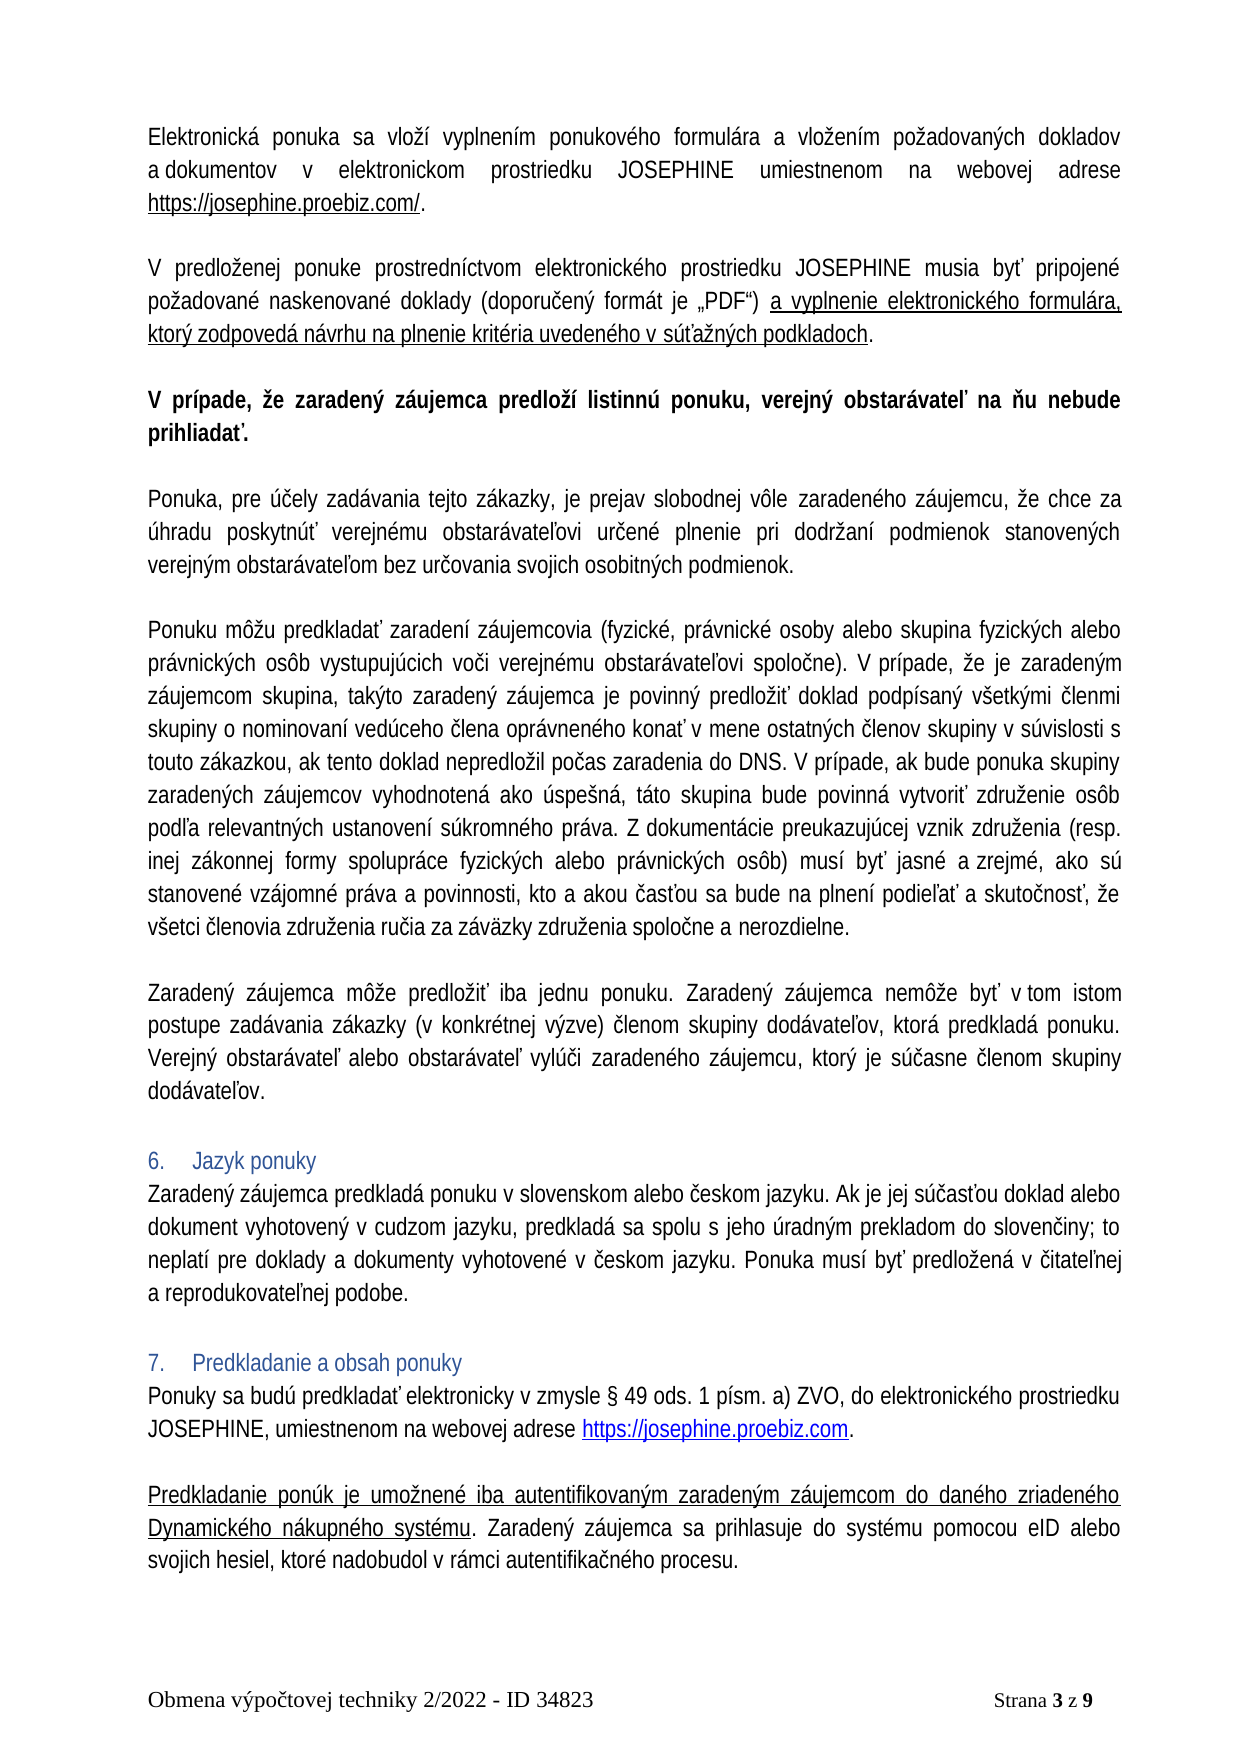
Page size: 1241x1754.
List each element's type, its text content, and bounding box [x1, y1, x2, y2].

text Predkladanie ponúk je umožnené iba autentifikovaným zaradeným záujemcom do daného zriadeného Dynamického nákupného systému. Zaradený záujemca sa prihlasuje do systému pomocou eID alebo svojich hesiel, ktoré nadobudol v rámci autentifikačného procesu. [148, 1480, 1122, 1574]
text Zaradený záujemca môže predložiť iba jednu ponuku. Zaradený záujemca nemôže byť v tom istom postupe zadávania zákazky (v konkrétnej výzve) členom skupiny dodávateľov, ktorá predkladá ponuku. Verejný obstarávateľ alebo obstarávateľ vylúči zaradeného záujemcu, ktorý je súčasne členom skupiny dodávateľov. [148, 978, 1122, 1105]
text V prípade, že zaradený záujemca predloží listinnú ponuku, verejný obstarávateľ na ňu nebude prihliadať. [148, 385, 1122, 447]
text Ponuka, pre účely zadávania tejto zákazky, je prejav slobodnej vôle zaradeného záujemcu, že chce za úhradu poskytnúť verejnému obstarávateľovi určené plnenie pri dodržaní podmienok stanovených verejným obstarávateľom bez určovania svojich osobitných podmienok. [148, 484, 1122, 578]
text V predloženej ponuke prostredníctvom elektronického prostriedku JOSEPHINE musia byť pripojené požadované naskenované doklady (doporučený formát je „PDF“) a vyplnenie elektronického formulára, ktorý zodpovedá návrhu na plnenie kritéria uvedeného v súťažných podkladoch. [148, 253, 1122, 348]
text Ponuky sa budú predkladať elektronicky v zmysle § 49 ods. 1 písm. a) ZVO, do elektronického prostriedku JOSEPHINE, umiestnenom na webovej adrese https://josephine.proebiz.com. [148, 1381, 1122, 1442]
subtitle Jazyk ponuky [148, 1146, 1122, 1175]
subtitle Predkladanie a obsah ponuky [148, 1348, 1122, 1377]
text Ponuku môžu predkladať zaradení záujemcovia (fyzické, právnické osoby alebo skupina fyzických alebo právnických osôb vystupujúcich voči verejnému obstarávateľovi spoločne). V prípade, že je zaradeným záujemcom skupina, takýto zaradený záujemca je povinný predložiť doklad podpísaný všetkými členmi skupiny o nominovaní vedúceho člena oprávneného konať v mene ostatných členov skupiny v súvislosti s touto zákazkou, ak tento doklad nepredložil počas zaradenia do DNS. V prípade, ak bude ponuka skupiny zaradených záujemcov vyhodnotená ako úspešná, táto skupina bude povinná vytvoriť združenie osôb podľa relevantných ustanovení súkromného práva. Z dokumentácie preukazujúcej vznik združenia (resp. inej zákonnej formy spolupráce fyzických alebo právnických osôb) musí byť jasné a zrejmé, ako sú stanovené vzájomné práva a povinnosti, kto a akou časťou sa bude na plnení podieľať a skutočnosť, že všetci členovia združenia ručia za záväzky združenia spoločne a nerozdielne. [148, 616, 1122, 940]
text Elektronická ponuka sa vloží vyplnením ponukového formulára a vložením požadovaných dokladov a dokumentov v elektronickom prostriedku JOSEPHINE umiestnenom na webovej adrese https://josephine.proebiz.com/. [148, 122, 1122, 216]
text Zaradený záujemca predkladá ponuku v slovenskom alebo českom jazyku. Ak je jej súčasťou doklad alebo dokument vyhotovený v cudzom jazyku, predkladá sa spolu s jeho úradným prekladom do slovenčiny; to neplatí pre doklady a dokumenty vyhotovené v českom jazyku. Ponuka musí byť predložená v čitateľnej a reprodukovateľnej podobe. [148, 1179, 1122, 1307]
